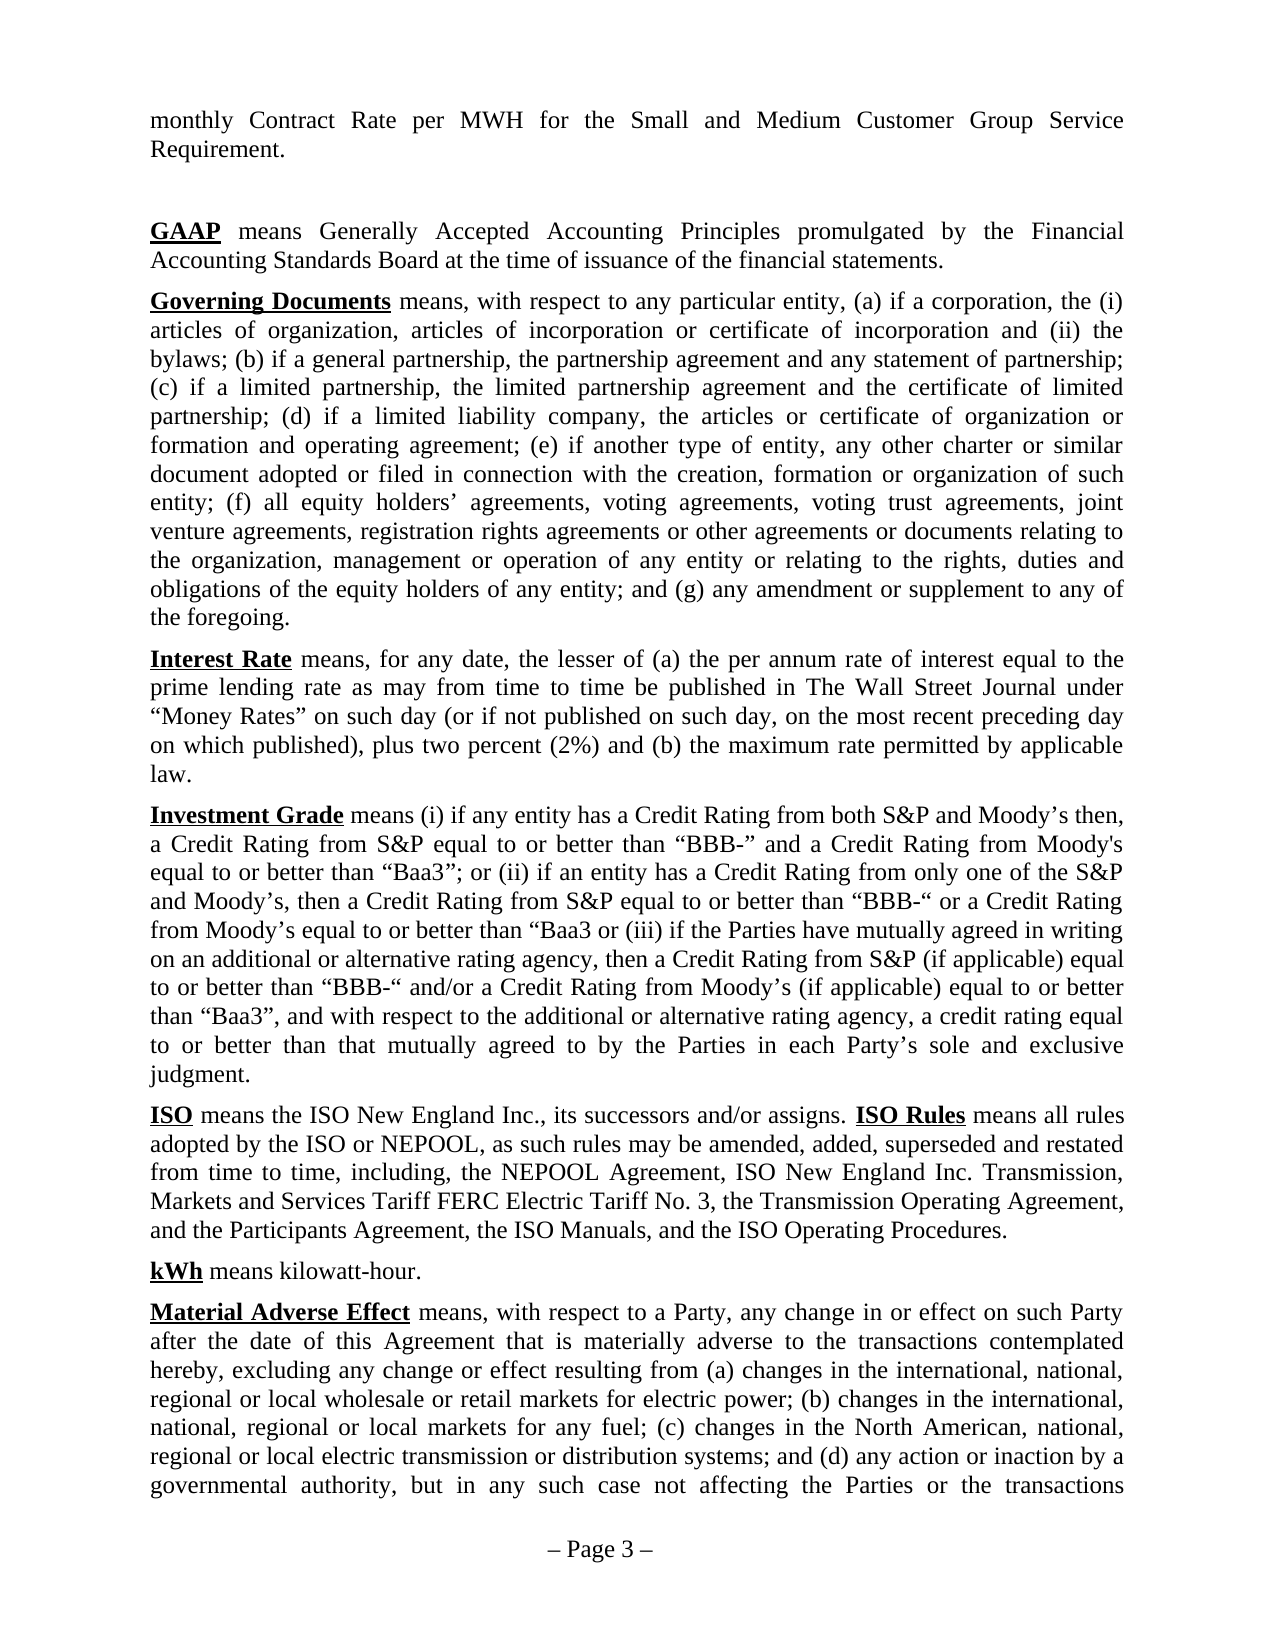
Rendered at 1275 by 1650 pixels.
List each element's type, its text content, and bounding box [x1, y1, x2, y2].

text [150, 105, 1125, 162]
text Investment Grade means (i) if any entity has a Credit Rating from both S&P and Moody’s then, a Credit Rating from S&P equal to or better than “BBB-” and a Credit Rating from Moody's equal to or better than “Baa3”; or (ii) if an entity has a Credit Rating from only one of the S&P and Moody’s, then a Credit Rating from S&P equal to or better than “BBB-“ or a Credit Rating from Moody’s equal to or better than “Baa3 or (iii) if the Parties have mutually agreed in writing on an additional or alternative rating agency, then a Credit Rating from S&P (if applicable) equal to or better than “BBB-“ and/or a Credit Rating from Moody’s (if applicable) equal to or better than “Baa3”, and with respect to the additional or alternative rating agency, a credit rating equal to or better than that mutually agreed to by the Parties in each Party’s sole and exclusive judgment. [150, 800, 1125, 1087]
text GAAP means Generally Accepted Accounting Principles promulgated by the Financial Accounting Standards Board at the time of issuance of the financial statements. [150, 216, 1125, 274]
text Governing Documents means, with respect to any particular entity, (a) if a corporation, the (i) articles of organization, articles of incorporation or certificate of incorporation and (ii) the bylaws; (b) if a general partnership, the partnership agreement and any statement of partnership; (c) if a limited partnership, the limited partnership agreement and the certificate of limited partnership; (d) if a limited liability company, the articles or certificate of organization or formation and operating agreement; (e) if another type of entity, any other charter or similar document adopted or filed in connection with the creation, formation or organization of such entity; (f) all equity holders’ agreements, voting agreements, voting trust agreements, joint venture agreements, registration rights agreements or other agreements or documents relating to the organization, management or operation of any entity or relating to the rights, duties and obligations of the equity holders of any entity; and (g) any amendment or supplement to any of the foregoing. [150, 286, 1125, 631]
text kWh means kilowatt-hour. [150, 1256, 1125, 1285]
text Interest Rate means, for any date, the lesser of (a) the per annum rate of interest equal to the prime lending rate as may from time to time be published in The Wall Street Journal under “Money Rates” on such day (or if not published on such day, on the most recent preceding day on which published), plus two percent (2%) and (b) the maximum rate permitted by applicable law. [150, 644, 1125, 787]
text ISO means the ISO New England Inc., its successors and/or assigns. ISO Rules means all rules adopted by the ISO or NEPOOL, as such rules may be amended, added, superseded and restated from time to time, including, the NEPOOL Agreement, ISO New England Inc. Transmission, Markets and Services Tariff FERC Electric Tariff No. 3, the Transmission Operating Agreement, and the Participants Agreement, the ISO Manuals, and the ISO Operating Procedures. [150, 1100, 1125, 1244]
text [150, 1297, 1125, 1499]
